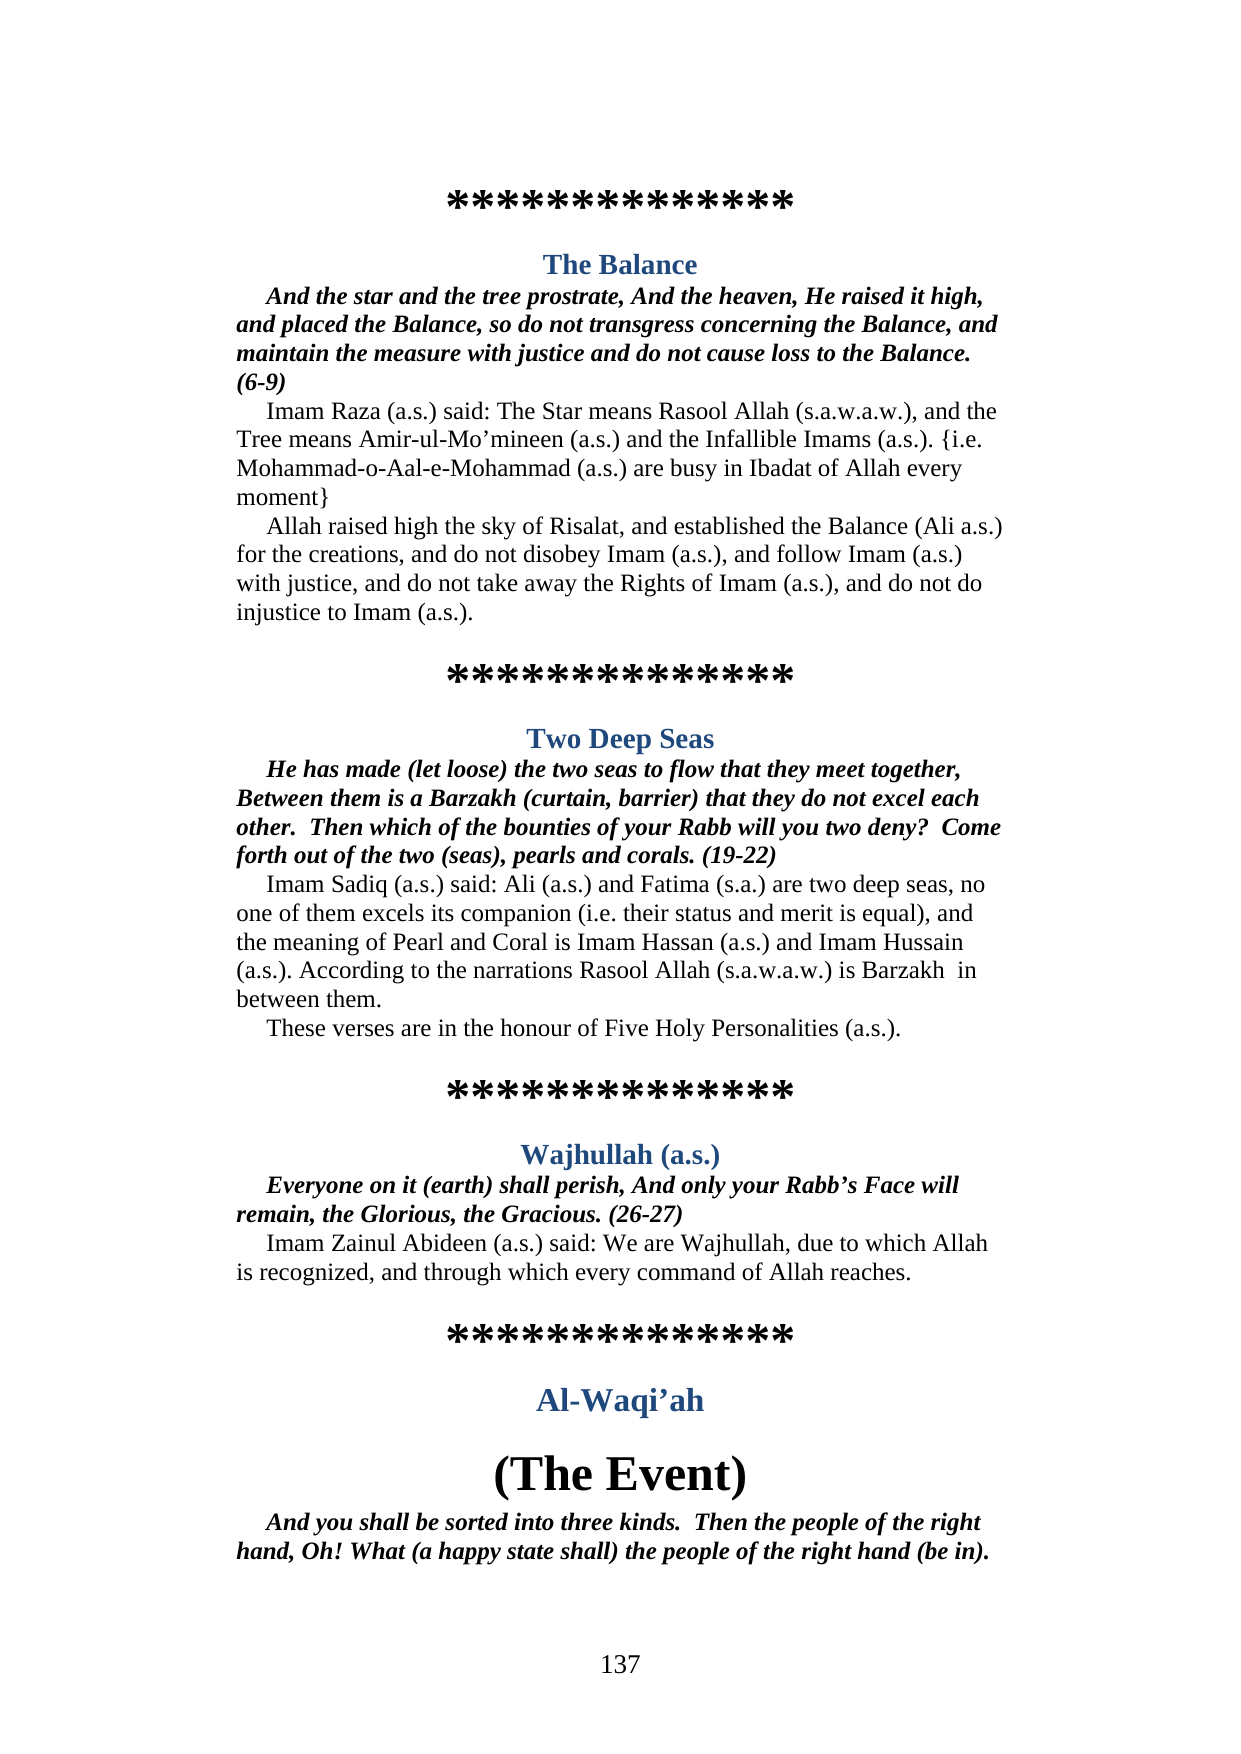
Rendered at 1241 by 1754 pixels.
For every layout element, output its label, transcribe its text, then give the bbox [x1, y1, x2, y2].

text ************** [236, 1310, 1004, 1368]
text ************** [236, 1067, 1004, 1124]
subtitle Al-Waqi’ah [236, 1380, 1004, 1419]
text Imam Raza (a.s.) said: The Star means Rasool Allah (s.a.w.a.w.), and the Tree means Amir-ul-Mo’mineen (a.s.) and the Infallible Imams (a.s.). {i.e. Mohammad-o-Aal-e-Mohammad (a.s.) are busy in Ibadat of Allah every moment} [236, 396, 1004, 511]
text And the star and the tree prostrate, And the heaven, He raised it high, and placed the Balance, so do not transgress concerning the Balance, and maintain the measure with justice and do not cause loss to the Balance. (6-9) [236, 281, 1004, 396]
subtitle The Balance [236, 247, 1004, 281]
text (The Event) [236, 1444, 1004, 1501]
text He has made (let loose) the two seas to flow that they meet together, Between them is a Barzakh (curtain, barrier) that they do not excel each other. Then which of the bounties of your Rabb will you two deny? Come forth out of the two (seas), pearls and corals. (19-22) [236, 754, 1004, 869]
text Allah raised high the sky of Risalat, and established the Balance (Ali a.s.) for the creations, and do not disobey Imam (a.s.), and follow Imam (a.s.) with justice, and do not take away the Rights of Imam (a.s.), and do not do injustice to Imam (a.s.). [236, 511, 1004, 626]
text Imam Zainul Abideen (a.s.) said: We are Wajhullah, due to which Allah is recognized, and through which every command of Allah reaches. [236, 1228, 1004, 1285]
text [236, 1507, 1004, 1565]
text ************** [236, 177, 1004, 235]
subtitle Two Seas [236, 721, 1004, 754]
text Imam (a.s.) said: (a.s.) and (s.a.) are two deep seas, no one of them excels its companion (i.e. their status and merit is equal), and the meaning of and Coral is Imam (a.s.) and (a.s.). According to the narrations Rasool Allah (s.a.w.a.w.) is Barzakh in between them. [236, 869, 1004, 1013]
text ************** [236, 651, 1004, 708]
subtitle Wajhullah (a.s.) [236, 1137, 1004, 1170]
text These verses are in the honour of Five Holy Personalities (a.s.). [236, 1013, 1004, 1042]
text Everyone on it (earth) shall perish, And only your Rabb’s Face will remain, the Glorious, the Gracious. (26-27) [236, 1170, 1004, 1228]
